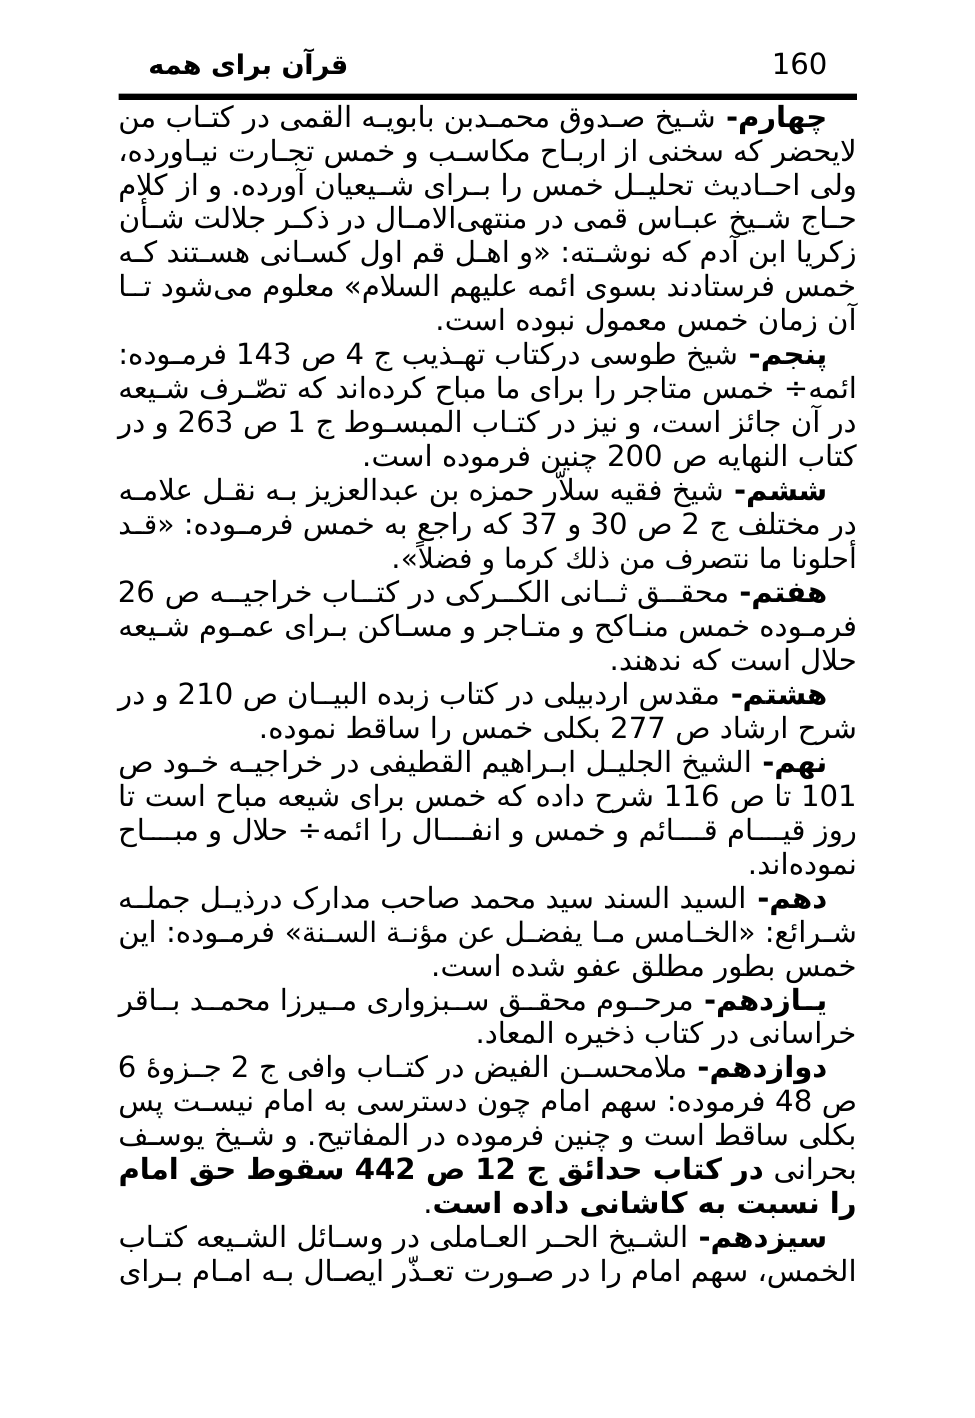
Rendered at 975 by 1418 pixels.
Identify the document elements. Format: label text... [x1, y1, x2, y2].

text دوازدهم- ملامحسن الفیض در کتاب وافی ج 2 جزوۀ 6 ص 48 فرموده: سهم امام چون دسترسی به امام نیست پس بکلی ساقط است و چنین فرموده در المفاتیح. و شیخ یوسف بحرانی در کتاب حدائق ج 12 ص 442 سقوط حق امام را نسبت به کاشانی داده است. [118, 1051, 857, 1221]
text نهم- الشیخ الجلیل ابراهیم القطیفی در خراجیه خود ص 101 تا ص 116 شرح داده که خمس برای شیعه مباح است تا روز قیام قائم و خمس و انفال را ائمه÷ حلال و مباح نموده‌اند. [118, 745, 857, 881]
text هفتم- محقق ثانی الکرکی در کتاب خراجیه ص 26 فرموده خمس مناکح و متاجر و مساکن برای عموم شیعه حلال است که ندهند. [118, 575, 857, 677]
text ششم- شیخ فقیه سلاّر حمزه بن عبدالعزیز به نقل علامه در مختلف ج 2 ص 30 و 37 که راجع به خمس فرموده: «قد أحلونا ما نتصرف من ذلك کرما و فضلاً». [118, 473, 857, 575]
text یازدهم- مرحوم محقق سبزواری میرزا محمد باقر خراسانی در کتاب ذخیره المعاد. [118, 983, 857, 1051]
text چهارم- شیخ صدوق محمدبن بابویه القمی در کتاب من لایحضر که سخنی از ارباح مکاسب و خمس تجارت نیاورده، ولی احادیث تحلیل خمس را برای شیعیان آورده. و از کلام حاج شیخ عباس قمی در منتهی‌الامال در ذکر جلالت شأن زکریا ابن آدم که نوشته: «و اهل قم اول کسانی هستند که خمس فرستادند بسوی ائمه علیهم السلام» معلوم می‌شود تا آن زمان خمس معمول نبوده است. [118, 100, 857, 338]
text هشتم- مقدس اردبیلی در کتاب زبده البیان ص 210 و در شرح ارشاد ص 277 بکلی خمس را ساقط نموده. [118, 677, 857, 745]
text دهم- السید السند سید محمد صاحب مدارک درذیل جمله شرائع: «الخامس ما یفضل عن مؤنة السنة» فرموده: این خمس بطور مطلق عفو شده است. [118, 881, 857, 983]
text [118, 1221, 857, 1288]
text پنجم- شیخ طوسی درکتاب تهذیب ج 4 ص 143 فرموده: ائمه÷ خمس متاجر را برای ما مباح کرده‌اند که تصّرف شیعه در آن جائز است، و نیز در کتاب المبسوط ج 1 ص 263 و در کتاب النهایه ص 200 چنین فرموده است. [118, 338, 857, 473]
